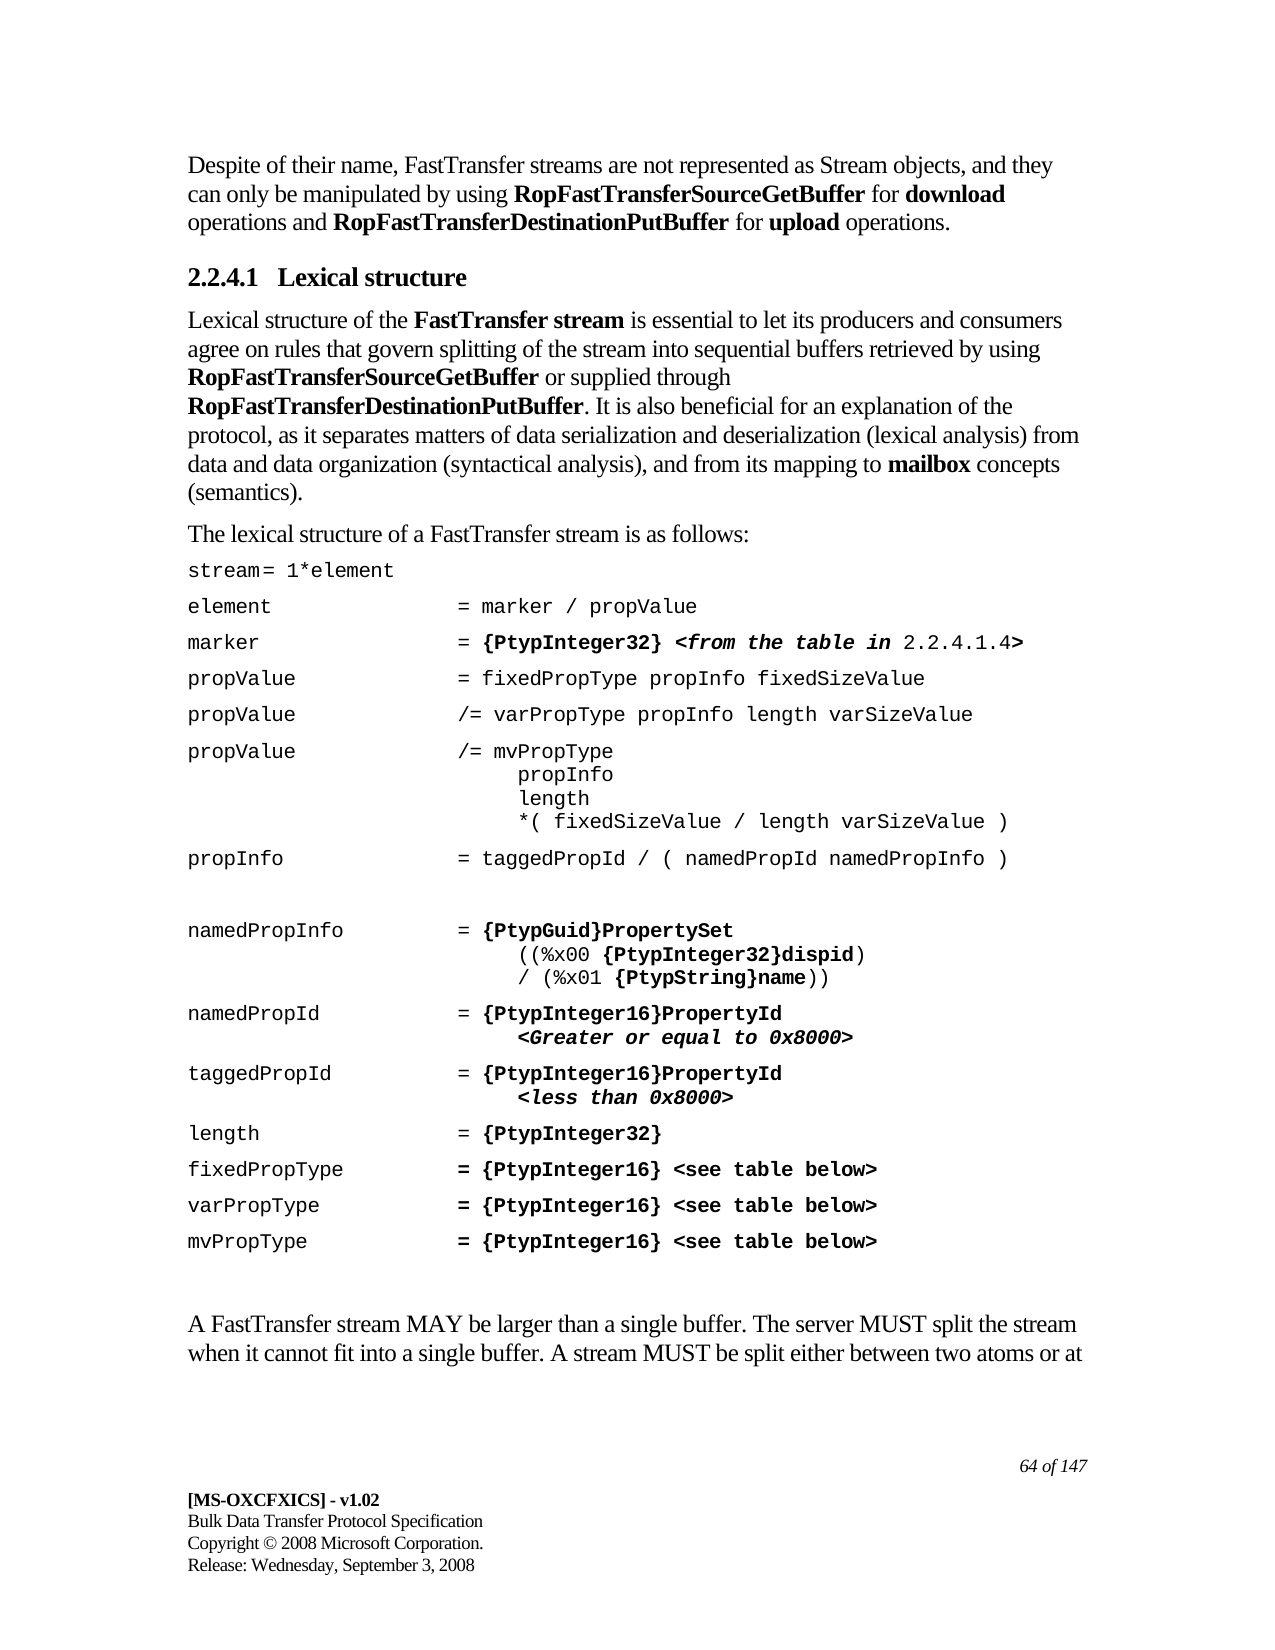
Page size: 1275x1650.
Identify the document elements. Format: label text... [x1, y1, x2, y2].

text propValue /= varPropType propInfo length varSizeValue [187, 704, 1087, 728]
text propValue = fixedPropType propInfo fixedSizeValue [187, 668, 1087, 692]
text varPropType = {PtypInteger16} <see table below> [187, 1195, 1087, 1219]
text Lexical structure of the FastTransfer stream is essential to let its producers and consumers agree on rules that govern splitting of the stream into sequential buffers retrieved by using RopFastTransferSourceGetBuffer or supplied through RopFastTransferDestinationPutBuffer. It is also beneficial for an explanation of the protocol, as it separates matters of data serialization and deserialization (lexical analysis) from data and data organization (syntactical analysis), and from its mapping to mailbox concepts (semantics). [187, 305, 1087, 506]
text mvPropType = {PtypInteger16} <see table below> [187, 1231, 1087, 1255]
text namedPropId = {PtypInteger16}PropertyId <Greater or equal to 0x8000> [187, 1003, 1087, 1051]
text fixedPropType = {PtypInteger16} <see table below> [187, 1159, 1087, 1183]
text stream = 1*element [187, 560, 1087, 583]
text propValue /= mvPropType propInfo length *( fixedSizeValue / length varSizeValue ) [187, 741, 1087, 835]
text length = {PtypInteger32} [187, 1123, 1087, 1147]
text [187, 1309, 1087, 1366]
text namedPropInfo = {PtypGuid}PropertySet ((%x00 {PtypInteger32}dispid) / (%x01 {PtypString}name)) [187, 920, 1087, 991]
text Despite of their name, FastTransfer streams are not represented as Stream objects, and they can only be manipulated by using RopFastTransferSourceGetBuffer for download operations and RopFastTransferDestinationPutBuffer for upload operations. [187, 150, 1087, 236]
text The lexical structure of a FastTransfer stream is as follows: [187, 519, 1087, 547]
text propInfo = taggedPropId / ( namedPropId namedPropInfo ) [187, 848, 1087, 871]
text marker = {PtypInteger32} <from the table in 2.2.4.1.4> [187, 632, 1087, 656]
subtitle Lexical structure [187, 261, 1087, 292]
text element = marker / propValue [187, 596, 1087, 620]
text taggedPropId = {PtypInteger16}PropertyId <less than 0x8000> [187, 1063, 1087, 1111]
